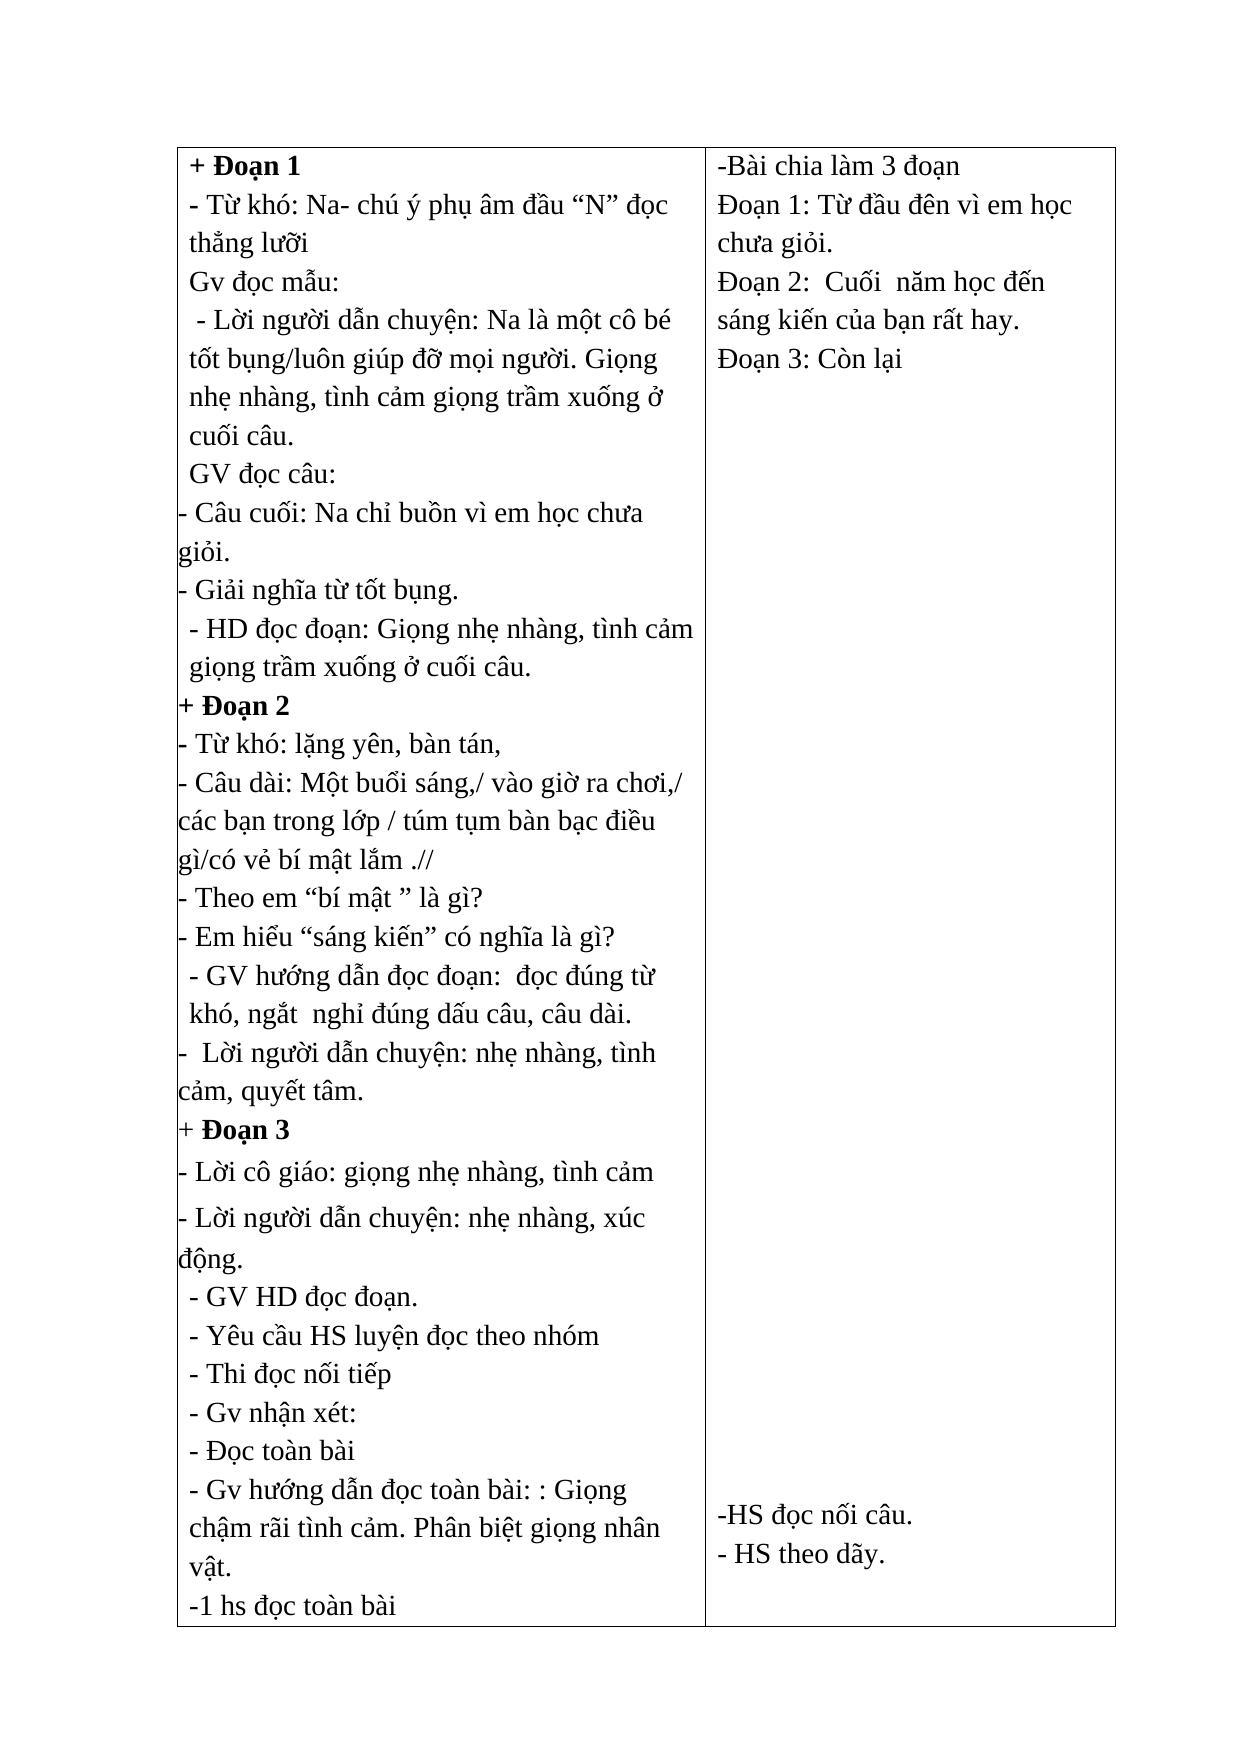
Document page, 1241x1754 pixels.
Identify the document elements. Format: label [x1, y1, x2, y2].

table_cell [178, 148, 705, 1626]
table_cell [706, 148, 1115, 1626]
